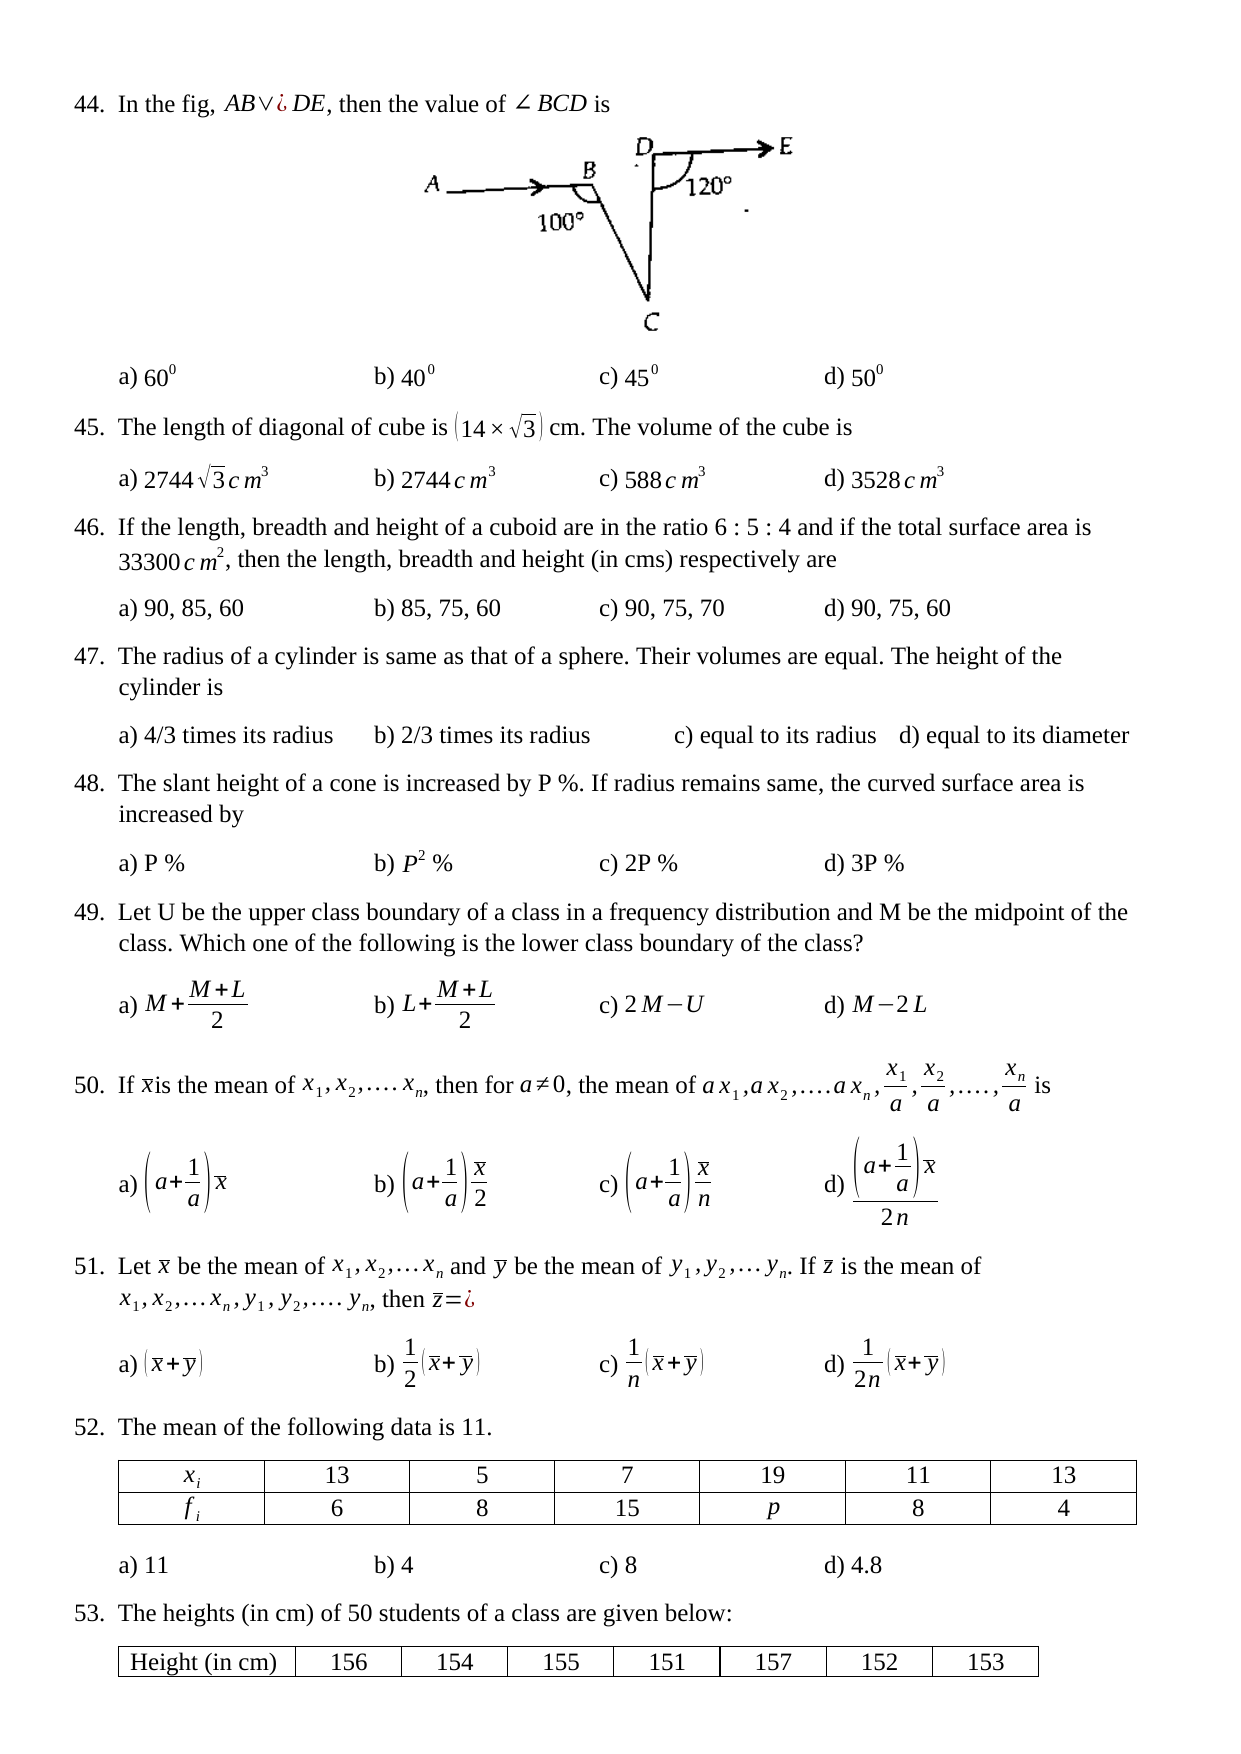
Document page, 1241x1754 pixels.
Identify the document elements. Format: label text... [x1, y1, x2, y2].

table_header 13 [265, 1461, 409, 1492]
text a) b) c) d) [74, 360, 1137, 391]
text 53. The heights (in cm) of 50 students of a class are given below: [74, 1598, 1137, 1627]
table_header 151 [614, 1647, 719, 1676]
table_header Height (in cm) [119, 1647, 295, 1676]
table_cell 8 [410, 1493, 554, 1524]
text 50. If is the mean of , then for , the mean of is [74, 1053, 1137, 1116]
table_cell 8 [846, 1493, 990, 1524]
text 52. The mean of the following data is 11. [74, 1412, 1137, 1441]
text 44. In the fig, , then the value of is [74, 89, 1137, 117]
text 49. Let U be the upper class boundary of a class in a frequency distribution and M be the midpoint of the class. Which one of the following is the lower class boundary of the class? [74, 897, 1137, 956]
text 46. If the length, breadth and height of a cuboid are in the ratio 6 : 5 : 4 and if the total surface area is , then the length, breadth and height (in cms) respectively are [74, 512, 1137, 574]
table_header 153 [933, 1647, 1038, 1676]
table_header 154 [402, 1647, 507, 1676]
table_cell 15 [555, 1493, 699, 1524]
text 47. The radius of a cylinder is same as that of a sphere. Their volumes are equal. The height of the cylinder is [74, 641, 1137, 701]
table_header 5 [410, 1461, 554, 1492]
text a) 11 b) 4 c) 8 d) 4.8 [74, 1550, 1137, 1579]
table_cell 4 [991, 1493, 1136, 1524]
table_header 19 [700, 1461, 845, 1492]
text a) b) c) d) [74, 1334, 1137, 1393]
table_header 11 [846, 1461, 990, 1492]
table_cell [119, 1493, 264, 1524]
table_header 152 [827, 1647, 932, 1676]
text a) 90, 85, 60 b) 85, 75, 60 c) 90, 75, 70 d) 90, 75, 60 [74, 593, 1137, 622]
text 48. The slant height of a cone is increased by P %. If radius remains same, the curved surface area is increased by [74, 768, 1137, 827]
text a) b) c) d) [74, 462, 1137, 493]
table_header 13 [991, 1461, 1136, 1492]
text a) b) c) d) [74, 1135, 1137, 1231]
text a) b) c) d) [74, 975, 1137, 1034]
text 51. Let be the mean of and be the mean of . If is the mean of , then [74, 1250, 1137, 1315]
text a) P % b) % c) 2P % d) 3P % [74, 846, 1137, 878]
table_cell 6 [265, 1493, 409, 1524]
text a) 4/3 times its radius b) 2/3 times its radius c) equal to its radius d) equal to its diameter [74, 720, 1137, 749]
table_header 157 [721, 1647, 826, 1676]
table_header 7 [555, 1461, 699, 1492]
table_header 155 [508, 1647, 613, 1676]
table_header [119, 1461, 264, 1492]
table_header 156 [296, 1647, 401, 1676]
text 45. The length of diagonal of cube is cm. The volume of the cube is [74, 410, 1137, 443]
table_cell [700, 1493, 845, 1524]
